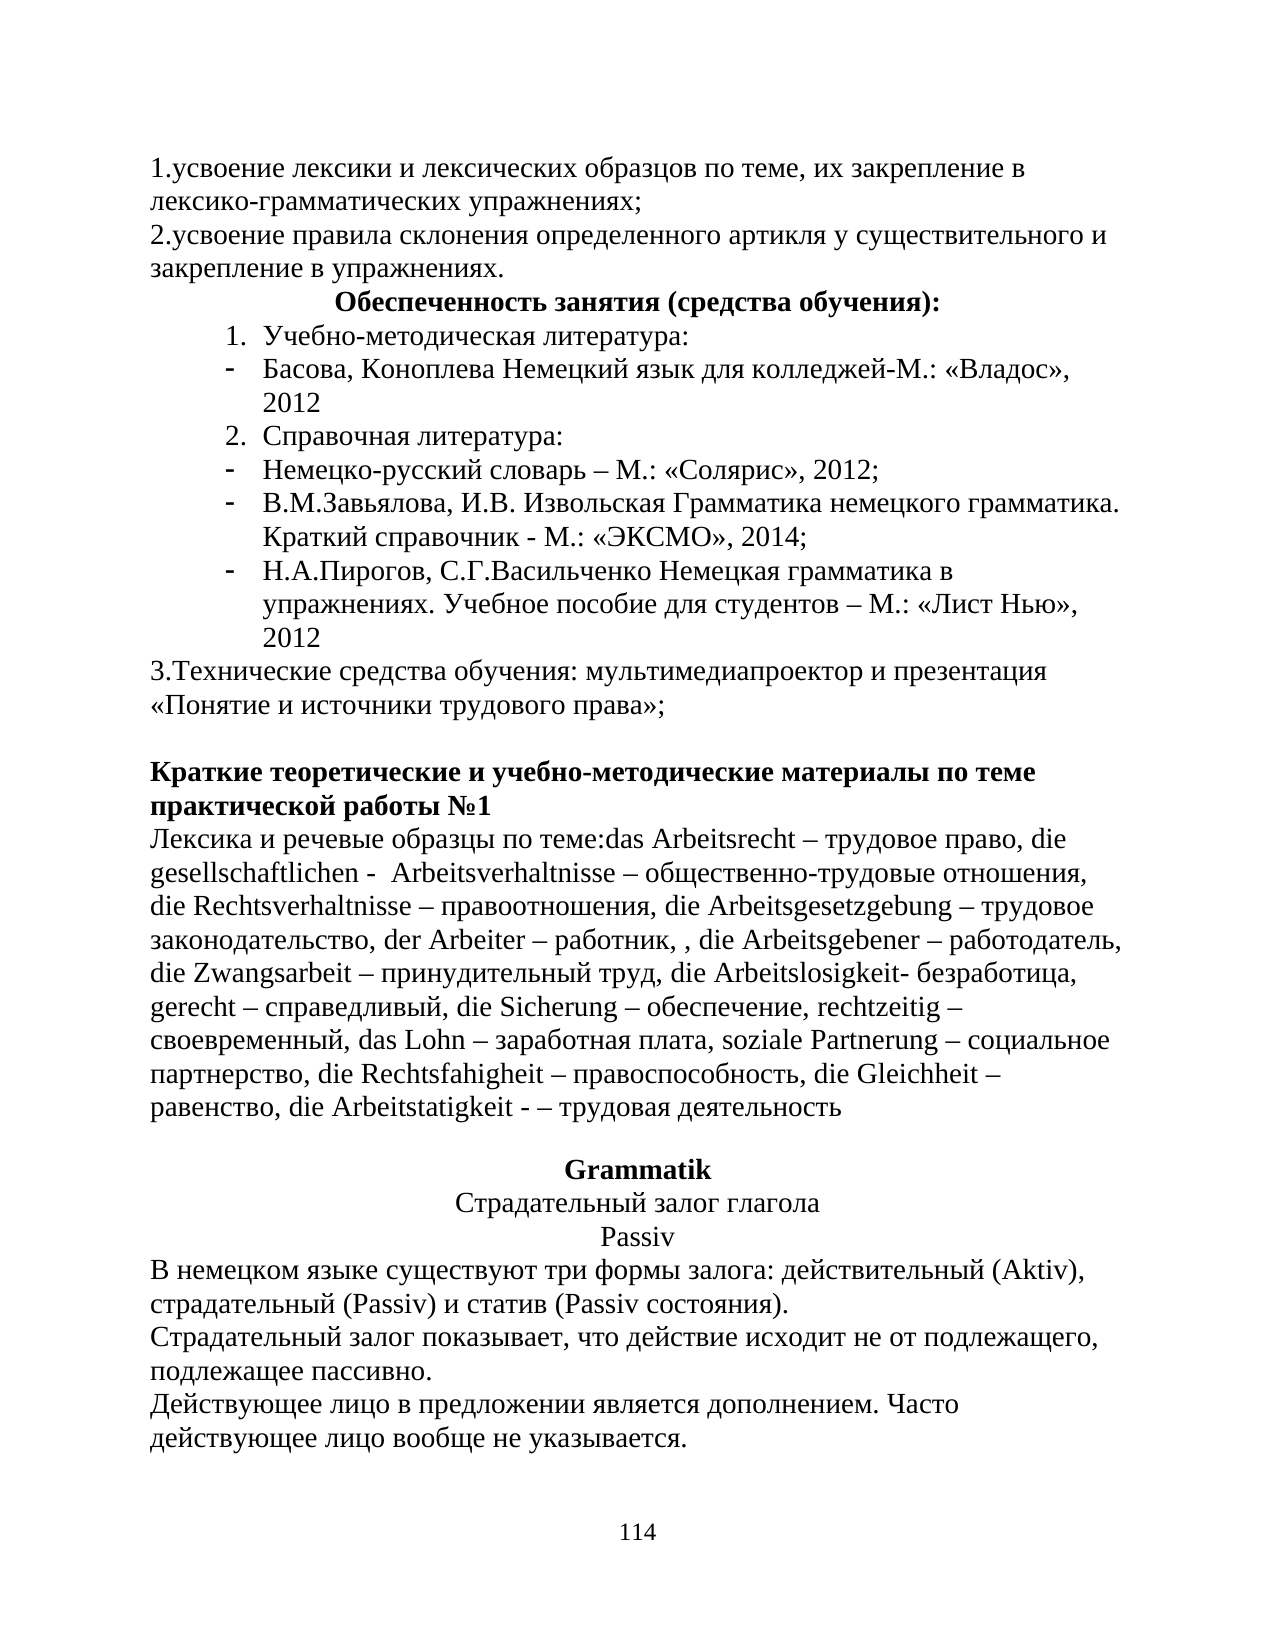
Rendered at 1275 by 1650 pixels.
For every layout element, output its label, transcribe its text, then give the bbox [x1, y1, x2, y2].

list В.М.Завьялова, И.В. Извольская Грамматика немецкого грамматика. Краткий справочник - М.: «ЭКСМО», 2014; [225, 486, 1125, 553]
text 1.усвоение лексики и лексических образцов по теме, их закрепление в лексико-грамматических упражнениях; [150, 150, 1125, 217]
text Страдательный залог глагола [150, 1185, 1125, 1219]
text 3.Технические средства обучения: мультимедиапроектор и презентация «Понятие и источники трудового права»; [150, 653, 1125, 721]
text Passiv [150, 1219, 1125, 1252]
list Н.А.Пирогов, С.Г.Васильченко Немецкая грамматика в упражнениях. Учебное пособие для студентов – М.: «Лист Нью», 2012 [225, 553, 1125, 653]
text 2.усвоение правила склонения определенного артикля у существительного и закрепление в упражнениях. [150, 217, 1125, 284]
list Справочная литература: [225, 418, 1125, 452]
text Grammatik [150, 1152, 1125, 1185]
list Учебно-методическая литература: [225, 318, 1125, 351]
text Краткие теоретические и учебно-методические материалы по теме практической работы №1 [150, 754, 1125, 821]
text Обеспеченность занятия (средства обучения): [150, 284, 1125, 318]
text Лексика и речевые образцы по теме:das Arbeitsrecht – трудовое право, die gesellschaftlichen - Arbeitsverhaltnisse – общественно-трудовые отношения, die Rechtsverhaltnisse – правоотношения, die Arbeitsgesetzgebung – трудовое законодательство, der Arbeiter – работник, , die Arbeitsgebener – работодатель, die Zwangsarbeit – принудительный труд, die Arbeitslosigkeit- безработица, gerecht – справедливый, die Sicherung – обеспечение, rechtzeitig – своевременный, das Lohn – заработная плата, soziale Partnerung – социальное партнерство, die Rechtsfahigheit – правоспособность, die Gleichheit – равенство, die Arbeitstatigkeit - – трудовая деятельность [150, 821, 1125, 1123]
list Немецко-русский словарь – М.: «Солярис», 2012; [225, 452, 1125, 486]
text В немецком языке существуют три формы залога: действительный (Aktiv), страдательный (Passiv) и статив (Passiv состояния). [150, 1252, 1125, 1319]
text Действующее лицо в предложении является дополнением. Часто действующее лицо вообще не указывается. [150, 1387, 1125, 1454]
text Страдательный залог показывает, что действие исходит не от подлежащего, подлежащее пассивно. [150, 1319, 1125, 1387]
list Басова, Коноплева Немецкий язык для колледжей-М.: «Владос», 2012 [225, 351, 1125, 418]
